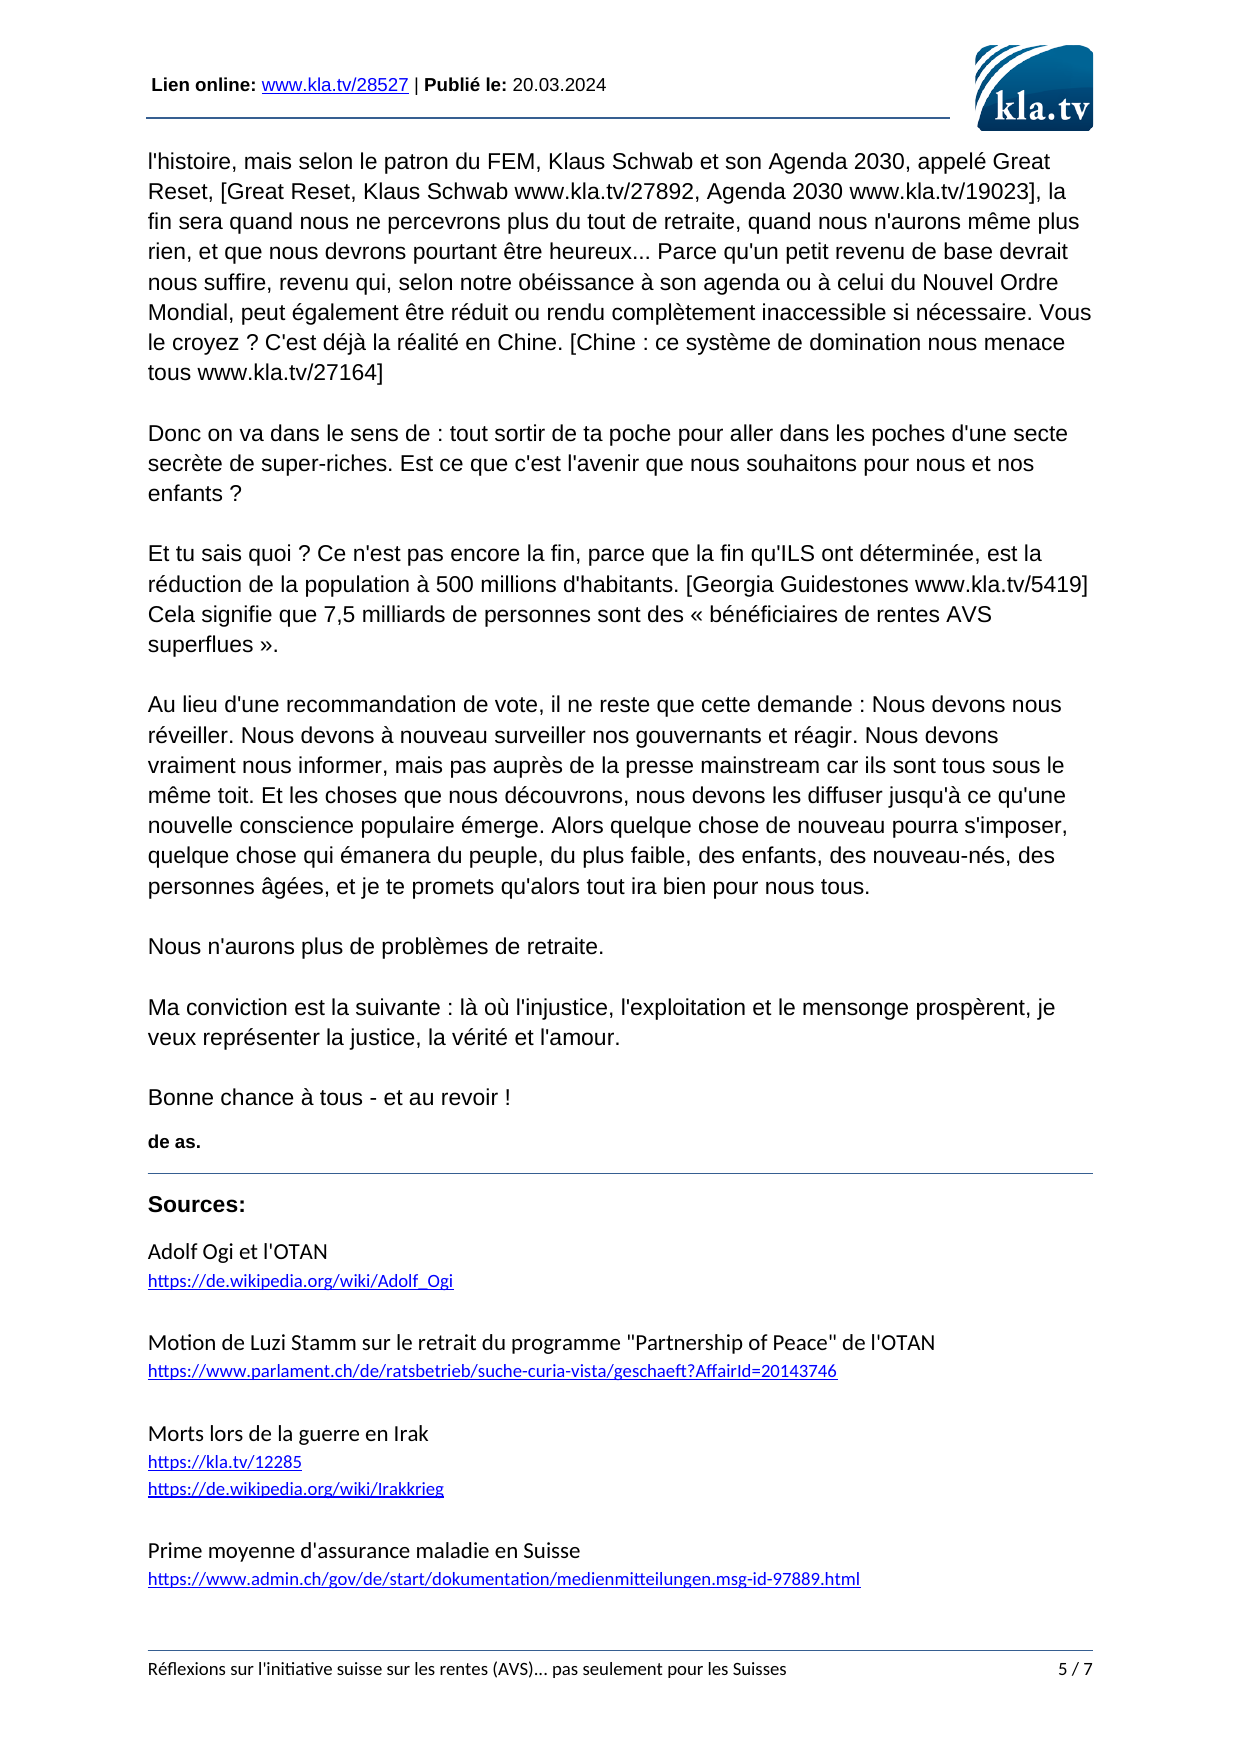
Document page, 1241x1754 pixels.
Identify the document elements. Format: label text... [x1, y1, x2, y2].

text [148, 1237, 1093, 1623]
text Sources: [148, 1174, 1093, 1217]
text de as. [148, 1131, 1093, 1152]
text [148, 148, 1093, 1110]
